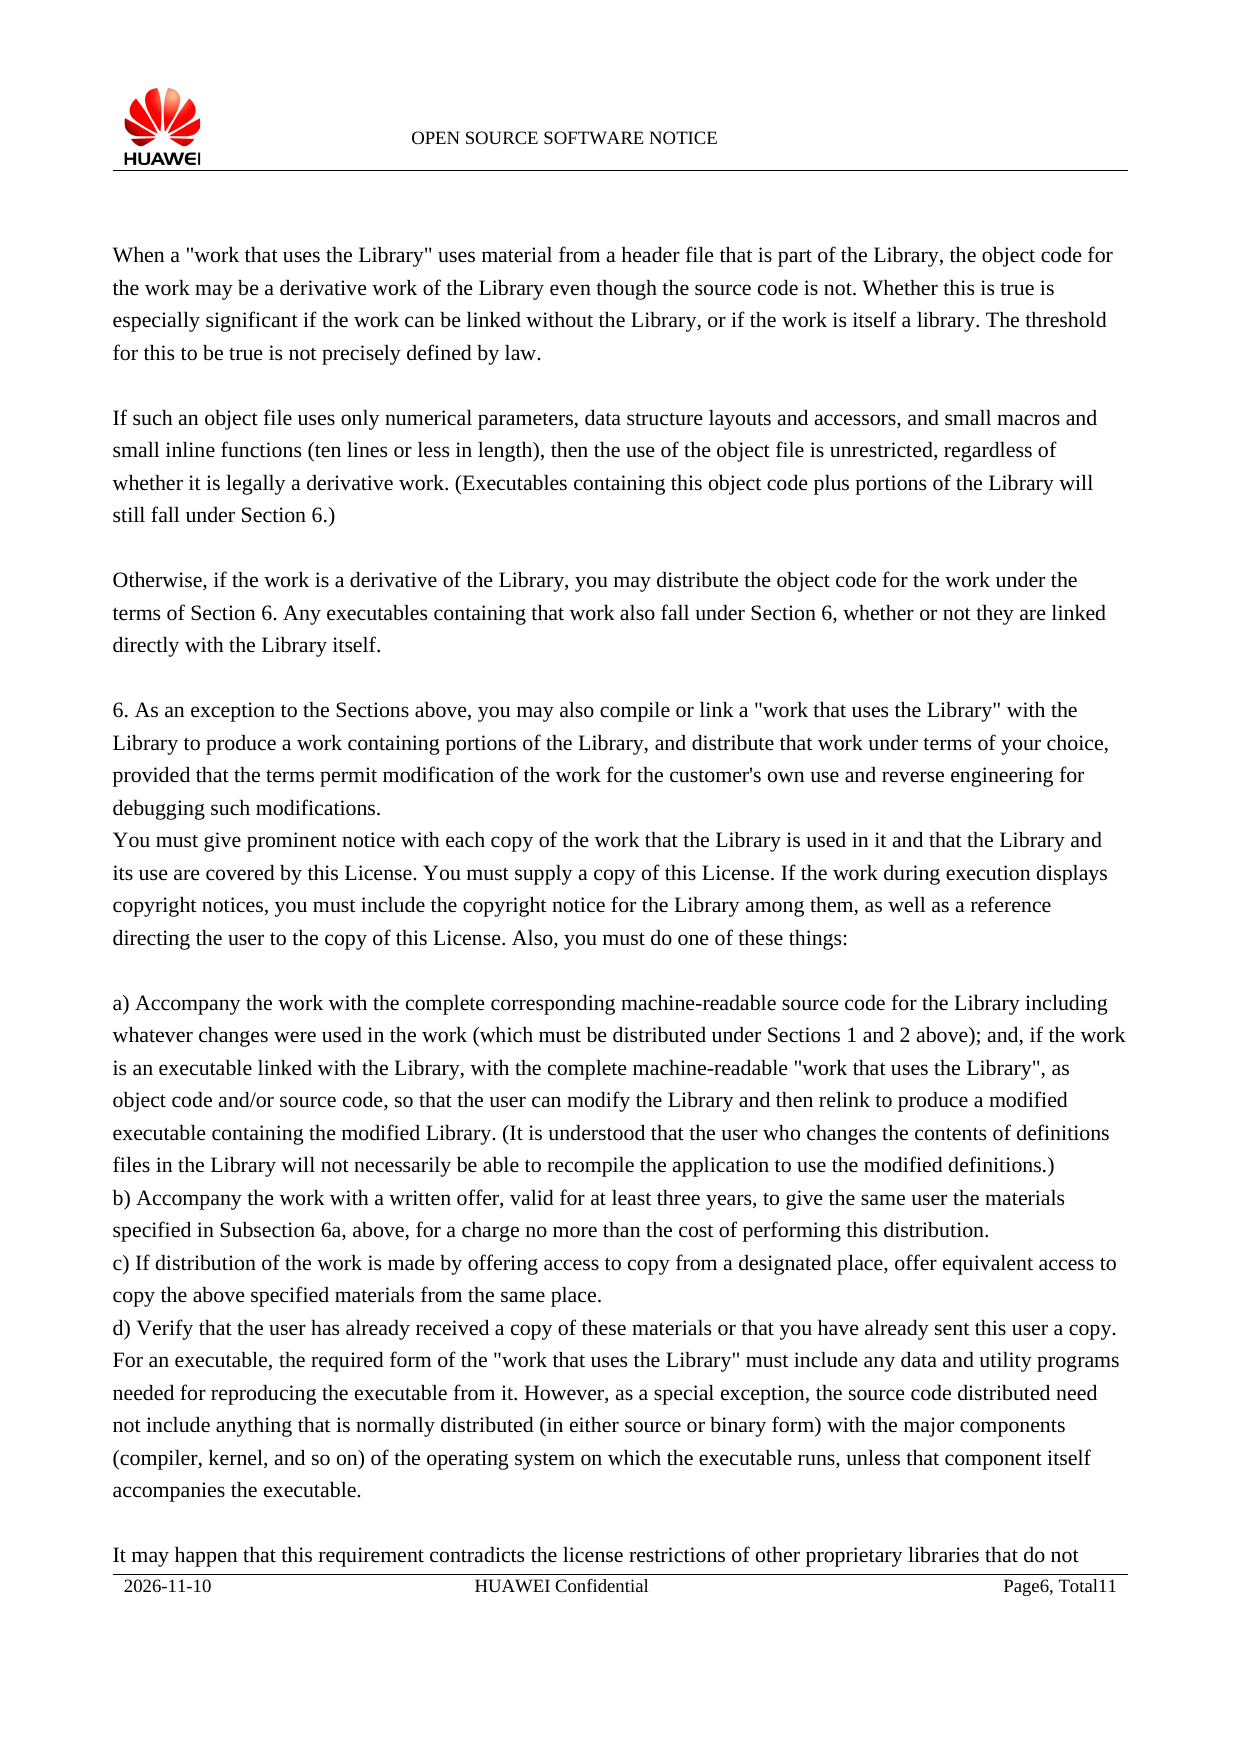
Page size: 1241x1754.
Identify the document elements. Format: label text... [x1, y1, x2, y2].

picture [124, 88, 201, 165]
